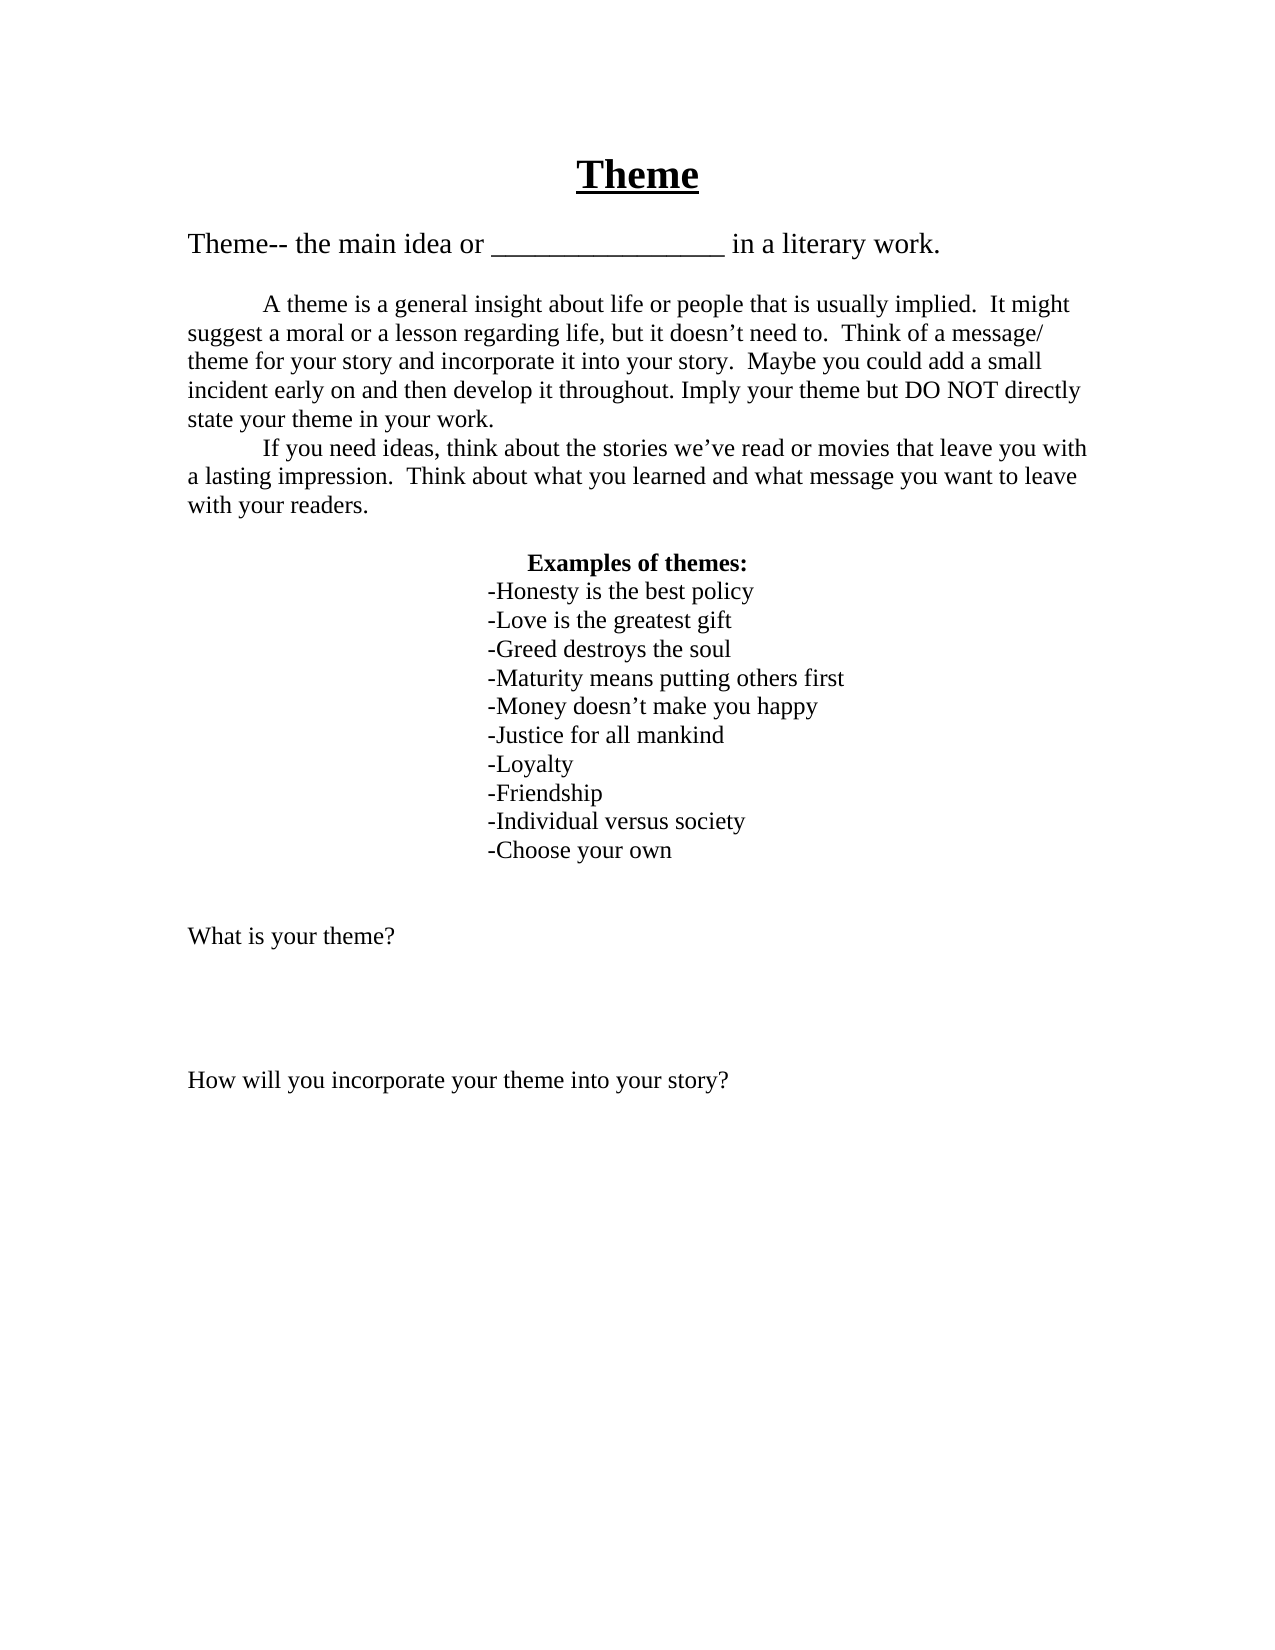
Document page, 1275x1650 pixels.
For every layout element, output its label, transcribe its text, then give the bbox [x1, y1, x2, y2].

subtitle Theme-- the main idea or ________________ in a literary work. [187, 227, 1087, 260]
text If you need ideas, think about the stories we’ve read or movies that leave you with a lasting impression. Think about what you learned and what message you want to leave with your readers. [187, 433, 1087, 519]
text -Justice for all mankind [412, 720, 1087, 749]
text -Maturity means putting others first [412, 663, 1087, 691]
text -Individual versus society [412, 806, 1087, 835]
text How will you incorporate your theme into your story? [187, 1065, 1087, 1094]
text -Greed destroys the soul [412, 634, 1087, 663]
text -Love is the greatest gift [412, 605, 1087, 634]
subtitle Theme [187, 150, 1087, 198]
text -Loyalty [412, 749, 1087, 778]
text -Money doesn’t make you happy [412, 691, 1087, 720]
title A theme is a general insight about life or people that is usually implied. It might suggest a moral or a lesson regarding life, but it doesn’t need to. Think of a message/ theme for your story and incorporate it into your story. Maybe you could add a small incident early on and then develop it throughout. Imply your theme but DO NOT directly state your theme in your work. [187, 289, 1087, 433]
subtitle Examples of themes: [187, 548, 1087, 576]
text -Honesty is the best policy [412, 576, 1087, 605]
text -Friendship [412, 778, 1087, 806]
text What is your theme? [187, 921, 1087, 950]
text -Choose your own [412, 835, 1087, 864]
